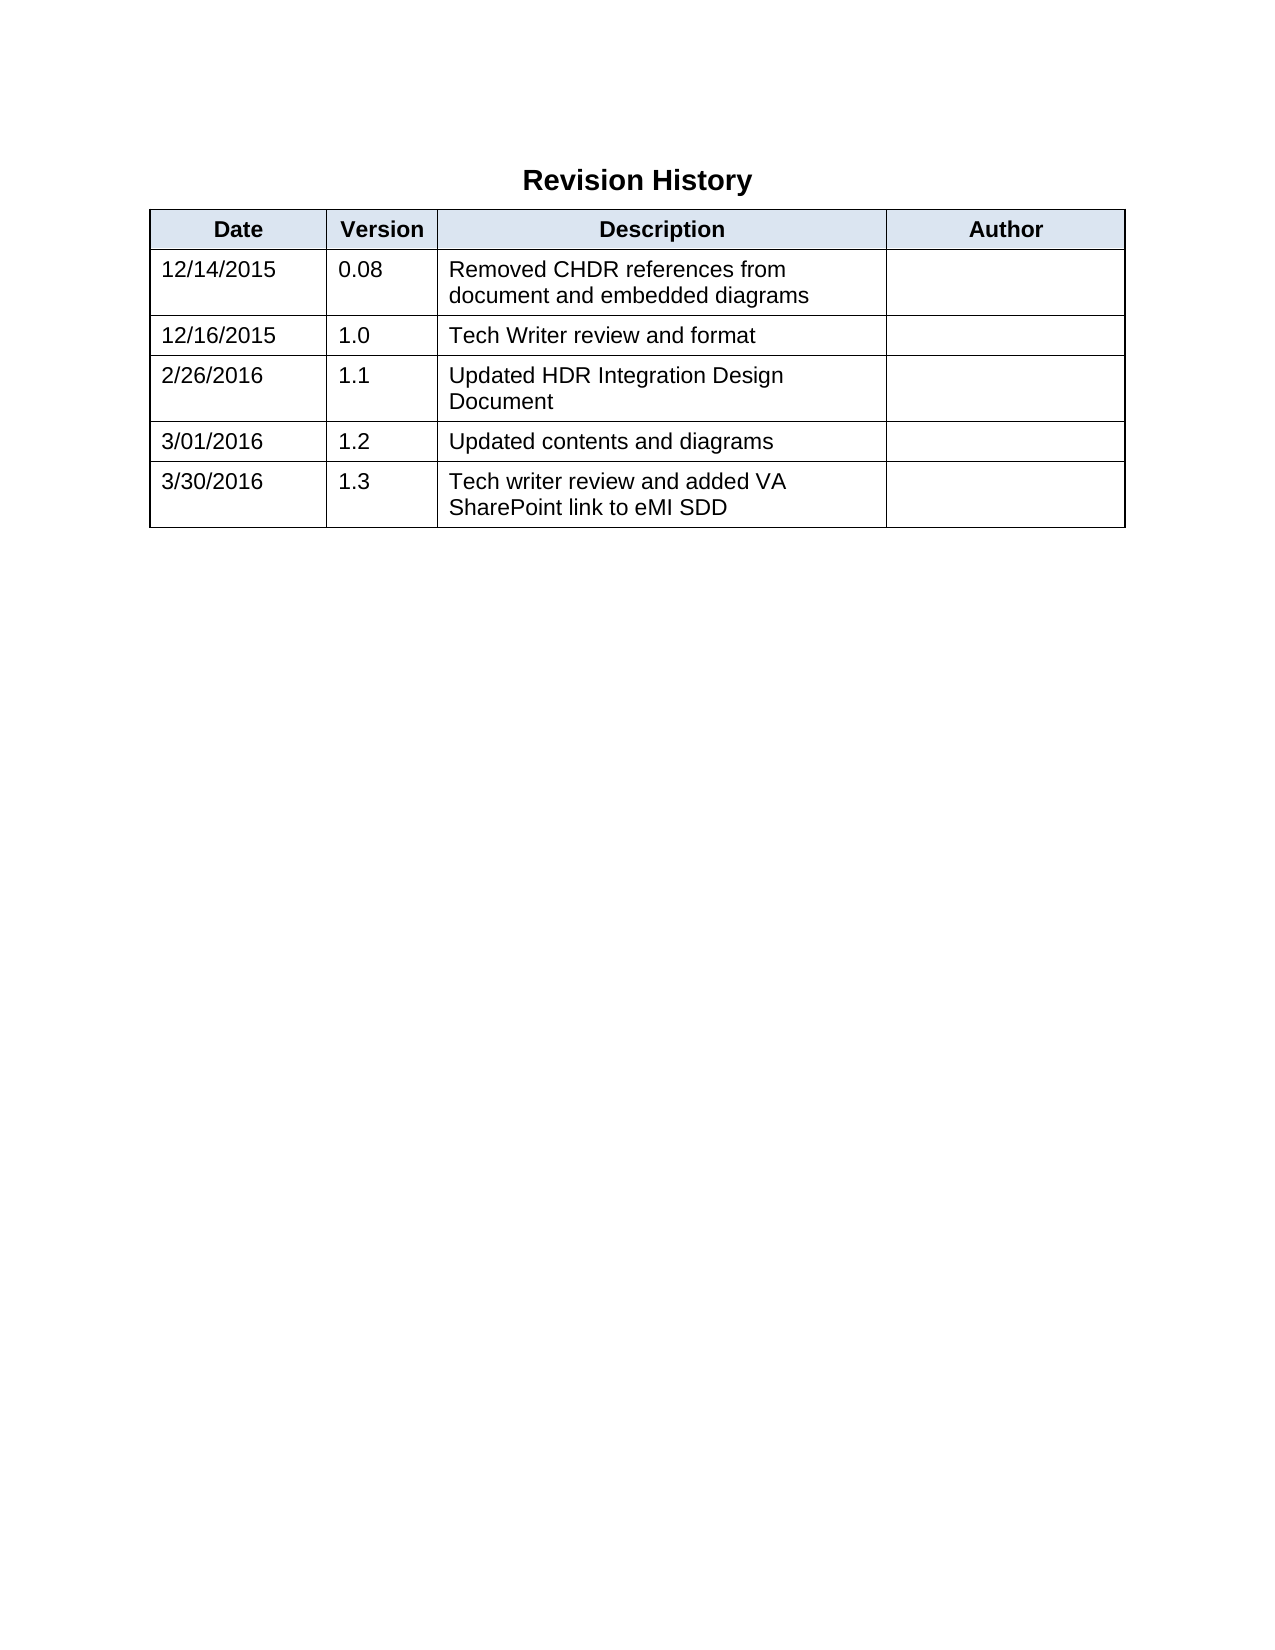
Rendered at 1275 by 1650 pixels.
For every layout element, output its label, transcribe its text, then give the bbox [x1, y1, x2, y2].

table_cell Updated HDR Integration Design Document [438, 356, 886, 421]
table_cell [887, 356, 1124, 421]
table_cell Tech Writer review and format [438, 316, 886, 354]
table_cell Tech writer review and added VA SharePoint link to eMI SDD [438, 462, 886, 527]
table_cell 3/30/2016 [151, 462, 326, 527]
table_header Author [887, 210, 1124, 248]
table_cell 1.2 [327, 422, 437, 461]
table_cell [887, 422, 1124, 461]
table_cell 1.3 [327, 462, 437, 527]
table_cell Removed CHDR references from document and embedded diagrams [438, 250, 886, 315]
table_cell 12/14/2015 [151, 250, 326, 315]
table_header Version [327, 210, 437, 248]
table_header Description [438, 210, 886, 248]
table_cell [887, 462, 1124, 527]
table_cell 1.0 [327, 316, 437, 354]
table_header Date [151, 210, 326, 248]
table_cell [887, 250, 1124, 315]
table_cell 2/26/2016 [151, 356, 326, 421]
table_cell 1.1 [327, 356, 437, 421]
table_cell 3/01/2016 [151, 422, 326, 461]
table_cell [887, 316, 1124, 354]
table_cell Updated contents and diagrams [438, 422, 886, 461]
table_cell 12/16/2015 [151, 316, 326, 354]
table_cell 0.08 [327, 250, 437, 315]
title Revision History [150, 162, 1125, 196]
